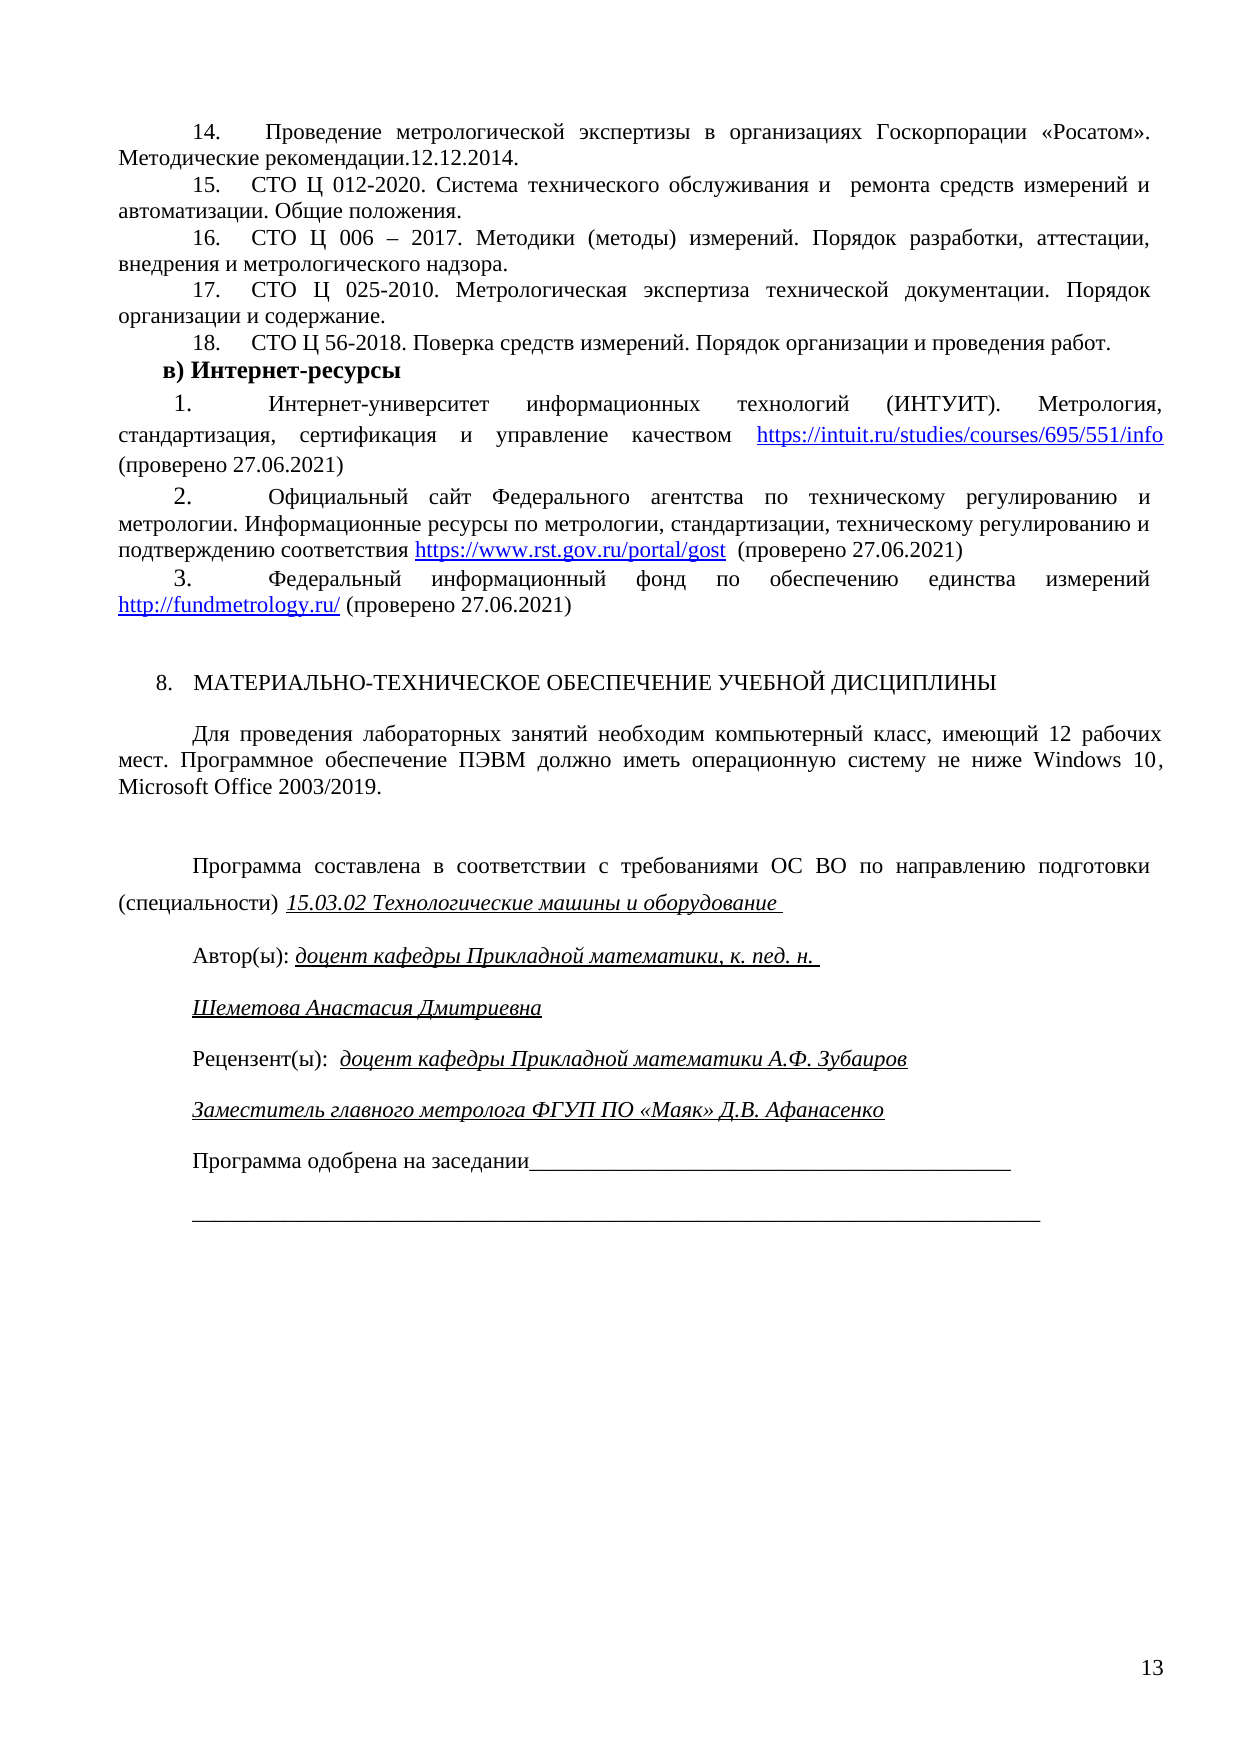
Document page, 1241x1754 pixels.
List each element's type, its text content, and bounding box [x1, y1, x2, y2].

text Шеметова Анастасия Дмитриевна [118, 993, 1152, 1020]
list Официальный сайт Федерального агентства по техническому регулированию и метрологии. Информационные ресурсы по метрологии, стандартизации, техническому регулированию и подтверждению соответствия https://www.rst.gov.ru/portal/gost (проверено 27.06.2021) [118, 481, 1152, 563]
text в) Интернет-ресурсы [118, 355, 1163, 384]
list МАТЕРИАЛЬНО-ТЕХНИЧЕСКОЕ ОБЕСПЕЧЕНИЕ УЧЕБНОЙ ДИСЦИПЛИНЫ [156, 669, 1152, 695]
text Программа одобрена на заседании__________________________________________ [118, 1147, 1163, 1173]
text __________________________________________________________________________ [118, 1198, 1163, 1224]
list Проведение метрологической экспертизы в организациях Госкорпорации «Росатом». Методические рекомендации.12.12.2014. [118, 118, 1152, 171]
text Заместитель главного метролога ФГУП ПО «Маяк» Д.В. Афанасенко [118, 1096, 1163, 1122]
list СТО Ц 56-2018. Поверка средств измерений. Порядок организации и проведения работ. [118, 329, 1152, 355]
text Программа составлена в соответствии с требованиями ОС ВО по направлению подготовки (специальности) 15.03.02 Технологические машины и оборудование [118, 852, 1152, 917]
list Федеральный информационный фонд по обеспечению единства измерений http://fundmetrology.ru/ (проверено 27.06.2021) [118, 563, 1152, 618]
text Для проведения лабораторных занятий необходим компьютерный класс, имеющий 12 рабочих мест. Программное обеспечение ПЭВМ должно иметь операционную систему не ниже Windows 10, Microsoft Office 2003/2019. [118, 720, 1163, 799]
list СТО Ц 006 – 2017. Методики (методы) измерений. Порядок разработки, аттестации, внедрения и метрологического надзора. [118, 223, 1152, 276]
list СТО Ц 012-2020. Система технического обслуживания и ремонта средств измерений и автоматизации. Общие положения. [118, 171, 1152, 223]
list СТО Ц 025-2010. Метрологическая экспертиза технической документации. Порядок организации и содержание. [118, 276, 1152, 329]
text Рецензент(ы): доцент кафедры Прикладной математики А.Ф. Зубаиров [118, 1044, 1163, 1071]
list Интернет-университет информационных технологий (ИНТУИТ). Метрология, стандартизация, сертификация и управление качеством https://intuit.ru/studies/courses/695/551/info (проверено 27.06.2021) [118, 388, 1163, 477]
text Автор(ы): доцент кафедры Прикладной математики, к. пед. н. [118, 942, 1152, 969]
